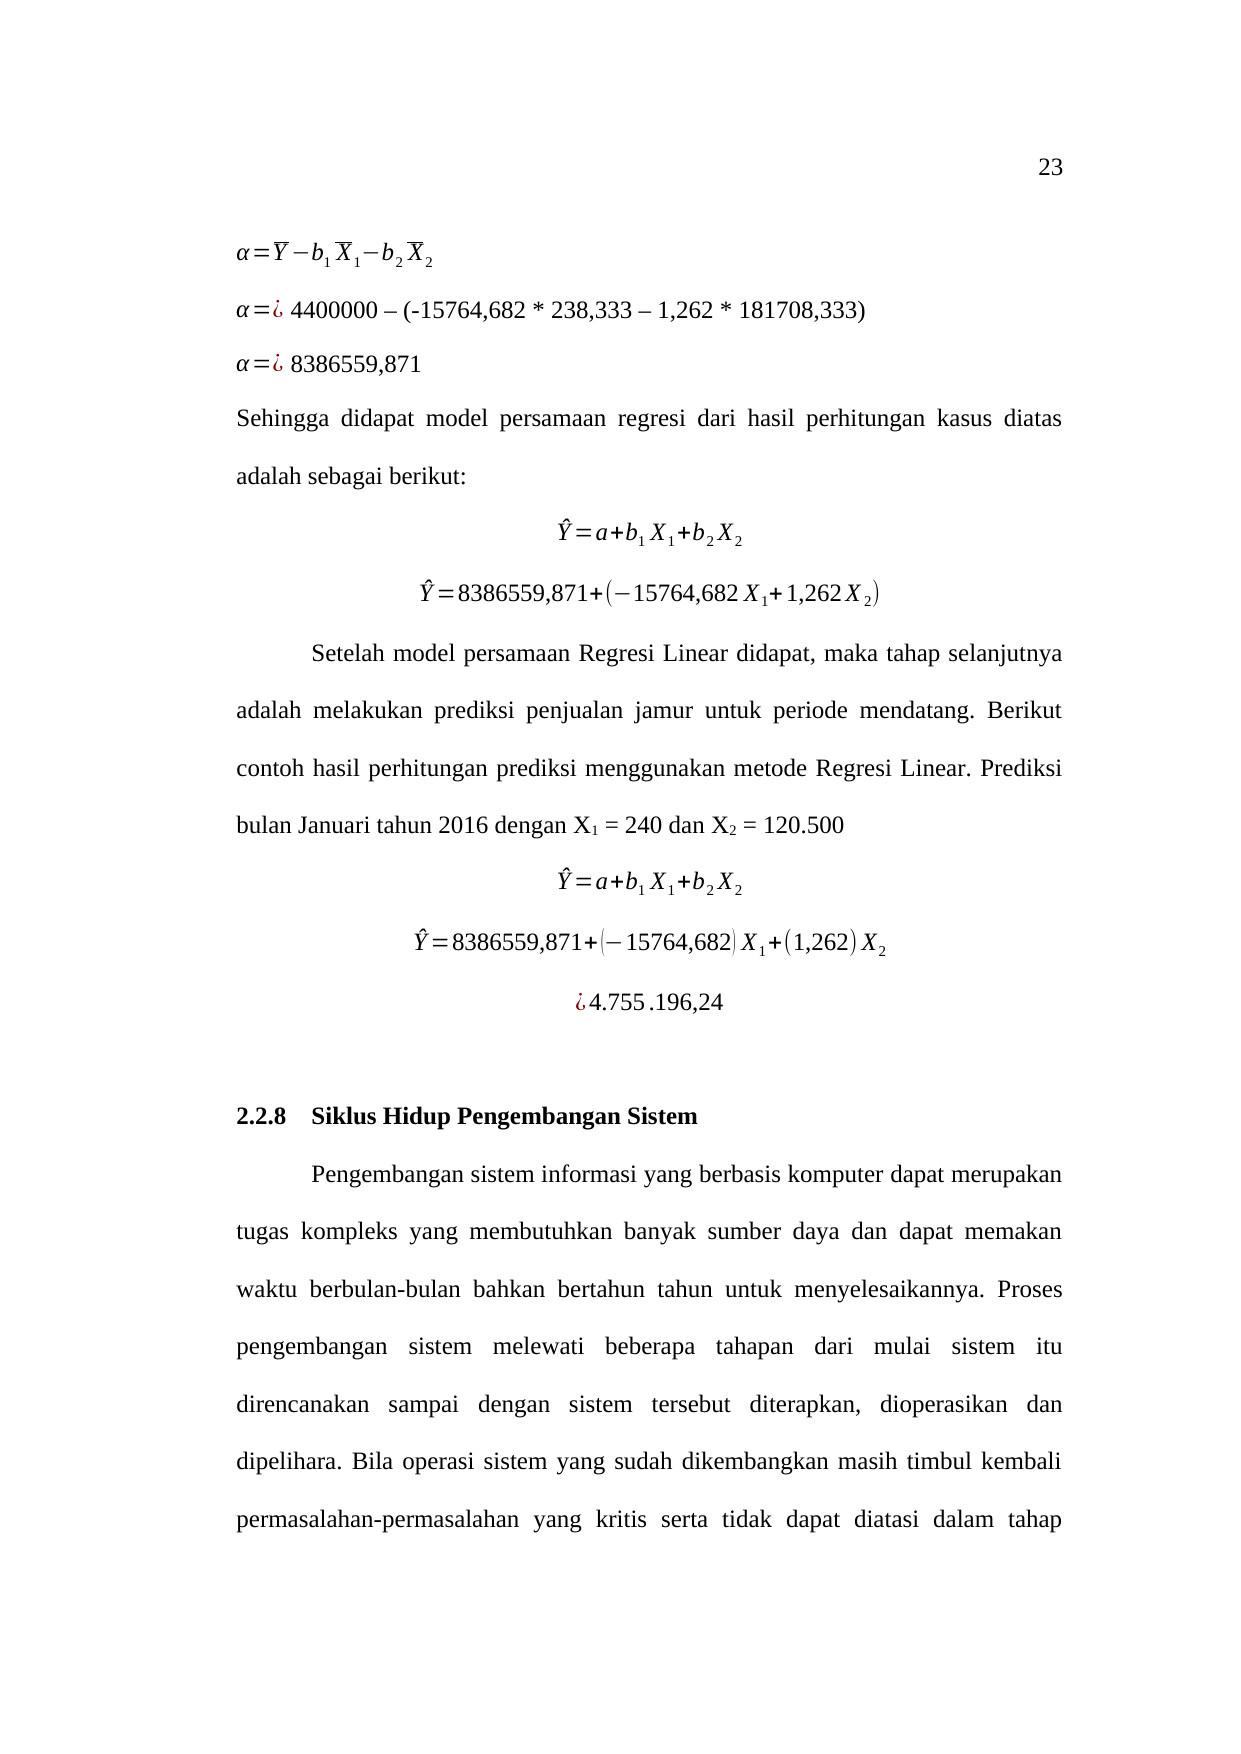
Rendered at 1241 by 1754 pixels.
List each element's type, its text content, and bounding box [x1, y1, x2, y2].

text Setelah model persamaan Regresi Linear didapat, maka tahap selanjutnya adalah melakukan prediksi penjualan jamur untuk periode mendatang. Berikut contoh hasil perhitungan prediksi menggunakan metode Regresi Linear. Prediksi bulan Januari tahun 2016 dengan X1 = 240 dan X2 = 120.500 [236, 638, 1063, 839]
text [236, 1159, 1063, 1533]
text 8386559,871 [236, 349, 1063, 378]
text 4400000 – (-15764,682 * 238,333 – 1,262 * 181708,333) [236, 295, 1063, 324]
text Sehingga didapat model persamaan regresi dari hasil perhitungan kasus diatas adalah sebagai berikut: [236, 403, 1063, 489]
text 2.2.8 Siklus Hidup Pengembangan Sistem [236, 1101, 1063, 1130]
